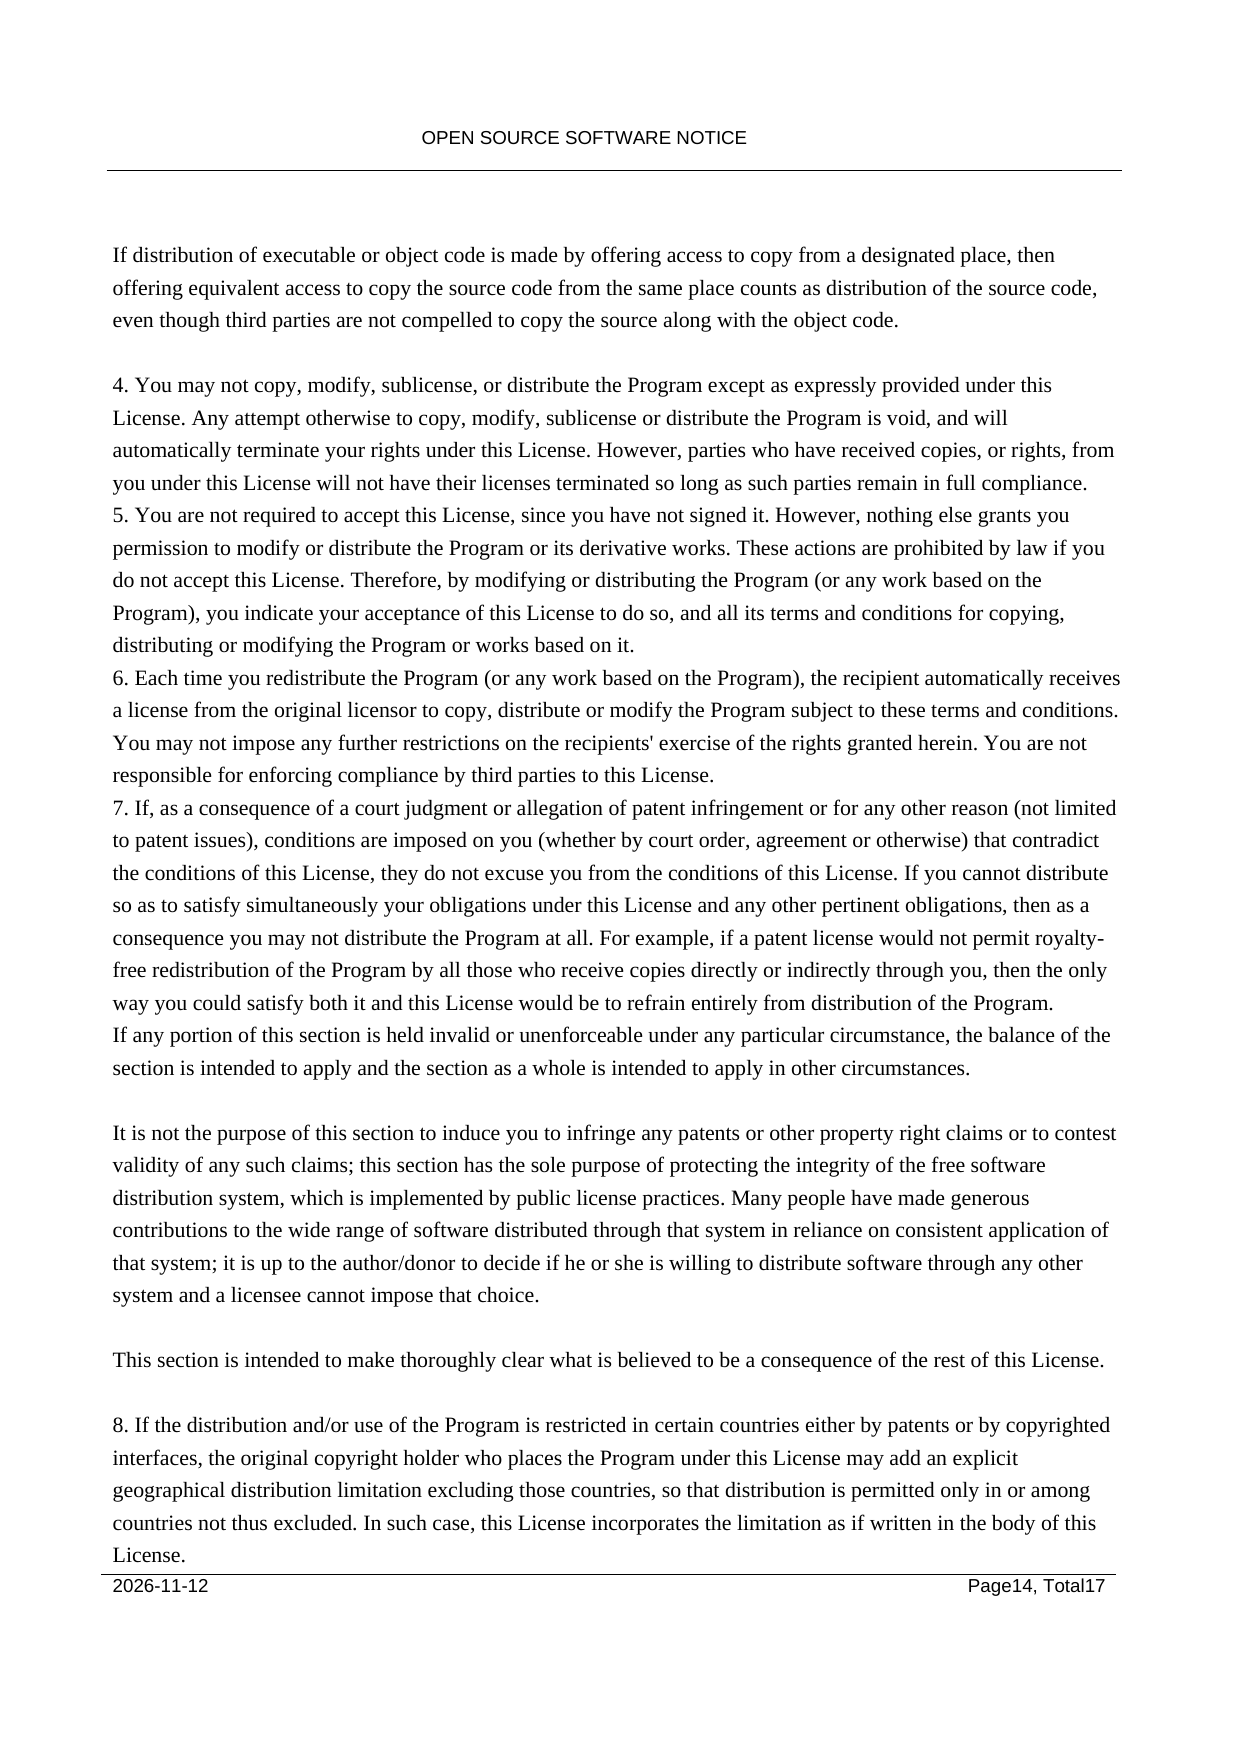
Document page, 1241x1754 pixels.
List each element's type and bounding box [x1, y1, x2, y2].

text [112, 206, 1128, 1571]
